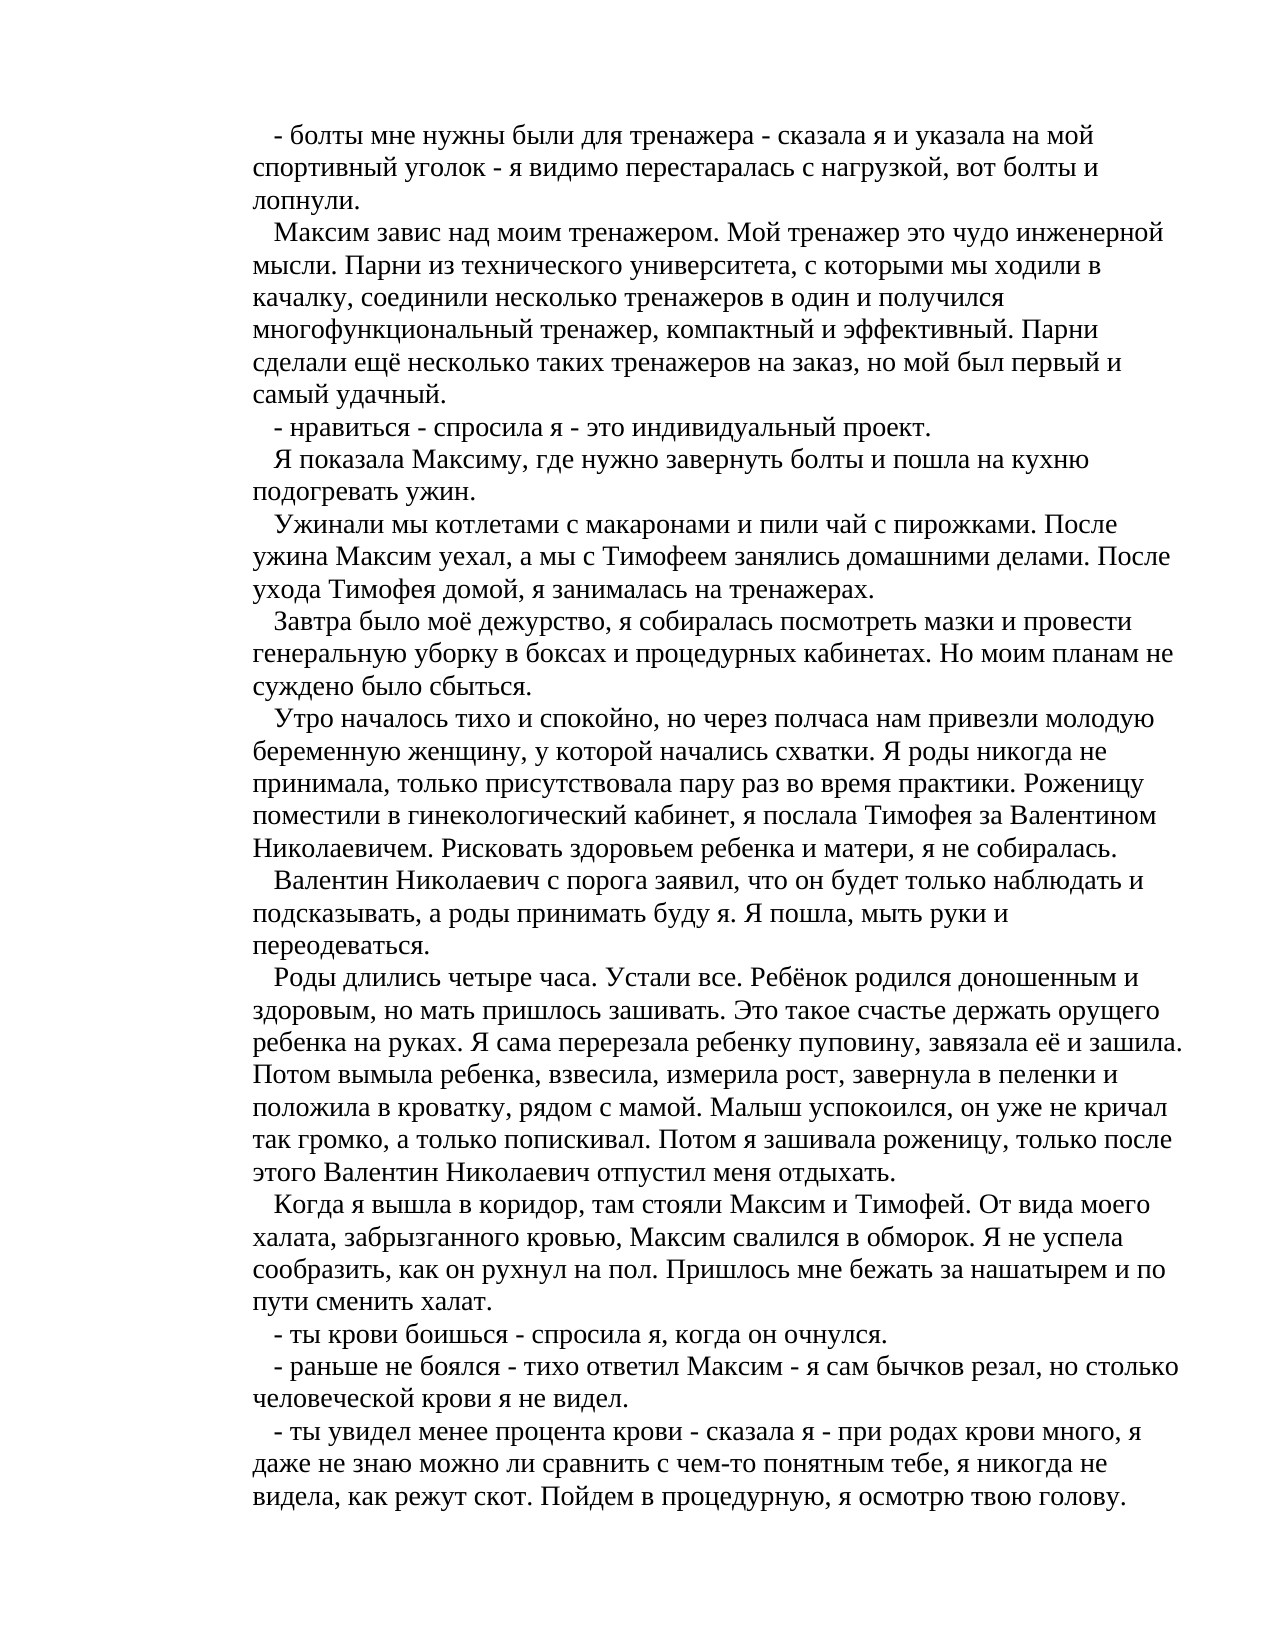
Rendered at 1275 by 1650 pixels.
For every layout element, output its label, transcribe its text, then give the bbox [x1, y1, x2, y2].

text Завтра было моё дежурство, я собиралась посмотреть мазки и провести генеральную уборку в боксах и процедурных кабинетах. Но моим планам не суждено было сбыться. [252, 604, 1186, 701]
text Максим завис над моим тренажером. Мой тренажер это чудо инженерной мысли. Парни из технического университета, с которыми мы ходили в качалку, соединили несколько тренажеров в один и получился многофункциональный тренажер, компактный и эффективный. Парни сделали ещё несколько таких тренажеров на заказ, но мой был первый и самый удачный. [252, 215, 1186, 410]
text Утро началось тихо и спокойно, но через полчаса нам привезли молодую беременную женщину, у которой начались схватки. Я роды никогда не принимала, только присутствовала пару раз во время практики. Роженицу поместили в гинекологический кабинет, я послала Тимофея за Валентином Николаевичем. Рисковать здоровьем ребенка и матери, я не собиралась. [252, 701, 1186, 863]
text - раньше не боялся - тихо ответил Максим - я сам бычков резал, но столько человеческой крови я не видел. [252, 1349, 1186, 1414]
text - ты увидел менее процента крови - сказала я - при родах крови много, я даже не знаю можно ли сравнить с чем-то понятным тебе, я никогда не видела, как режут скот. Пойдем в процедурную, я осмотрю твою голову. [252, 1414, 1186, 1511]
text Когда я вышла в коридор, там стояли Максим и Тимофей. От вида моего халата, забрызганного кровью, Максим свалился в обморок. Я не успела сообразить, как он рухнул на пол. Пришлось мне бежать за нашатырем и по пути сменить халат. [252, 1187, 1186, 1317]
text Я показала Максиму, где нужно завернуть болты и пошла на кухню подогревать ужин. [252, 442, 1186, 507]
text Ужинали мы котлетами с макаронами и пили чай с пирожками. После ужина Максим уехал, а мы с Тимофеем занялись домашними делами. После ухода Тимофея домой, я занималась на тренажерах. [252, 507, 1186, 604]
text - болты мне нужны были для тренажера - сказала я и указала на мой спортивный уголок - я видимо перестаралась с нагрузкой, вот болты и лопнули. [252, 118, 1186, 215]
text - нравиться - спросила я - это индивидуальный проект. [252, 410, 1186, 442]
text Валентин Николаевич с порога заявил, что он будет только наблюдать и подсказывать, а роды принимать буду я. Я пошла, мыть руки и переодеваться. [252, 863, 1186, 960]
text Роды длились четыре часа. Устали все. Ребёнок родился доношенным и здоровым, но мать пришлось зашивать. Это такое счастье держать орущего ребенка на руках. Я сама перерезала ребенку пуповину, завязала её и зашила. Потом вымыла ребенка, взвесила, измерила рост, завернула в пеленки и положила в кроватку, рядом с мамой. Малыш успокоился, он уже не кричал так громко, а только попискивал. Потом я зашивала роженицу, только после этого Валентин Николаевич отпустил меня отдыхать. [252, 960, 1186, 1187]
text - ты крови боишься - спросила я, когда он очнулся. [252, 1317, 1186, 1349]
